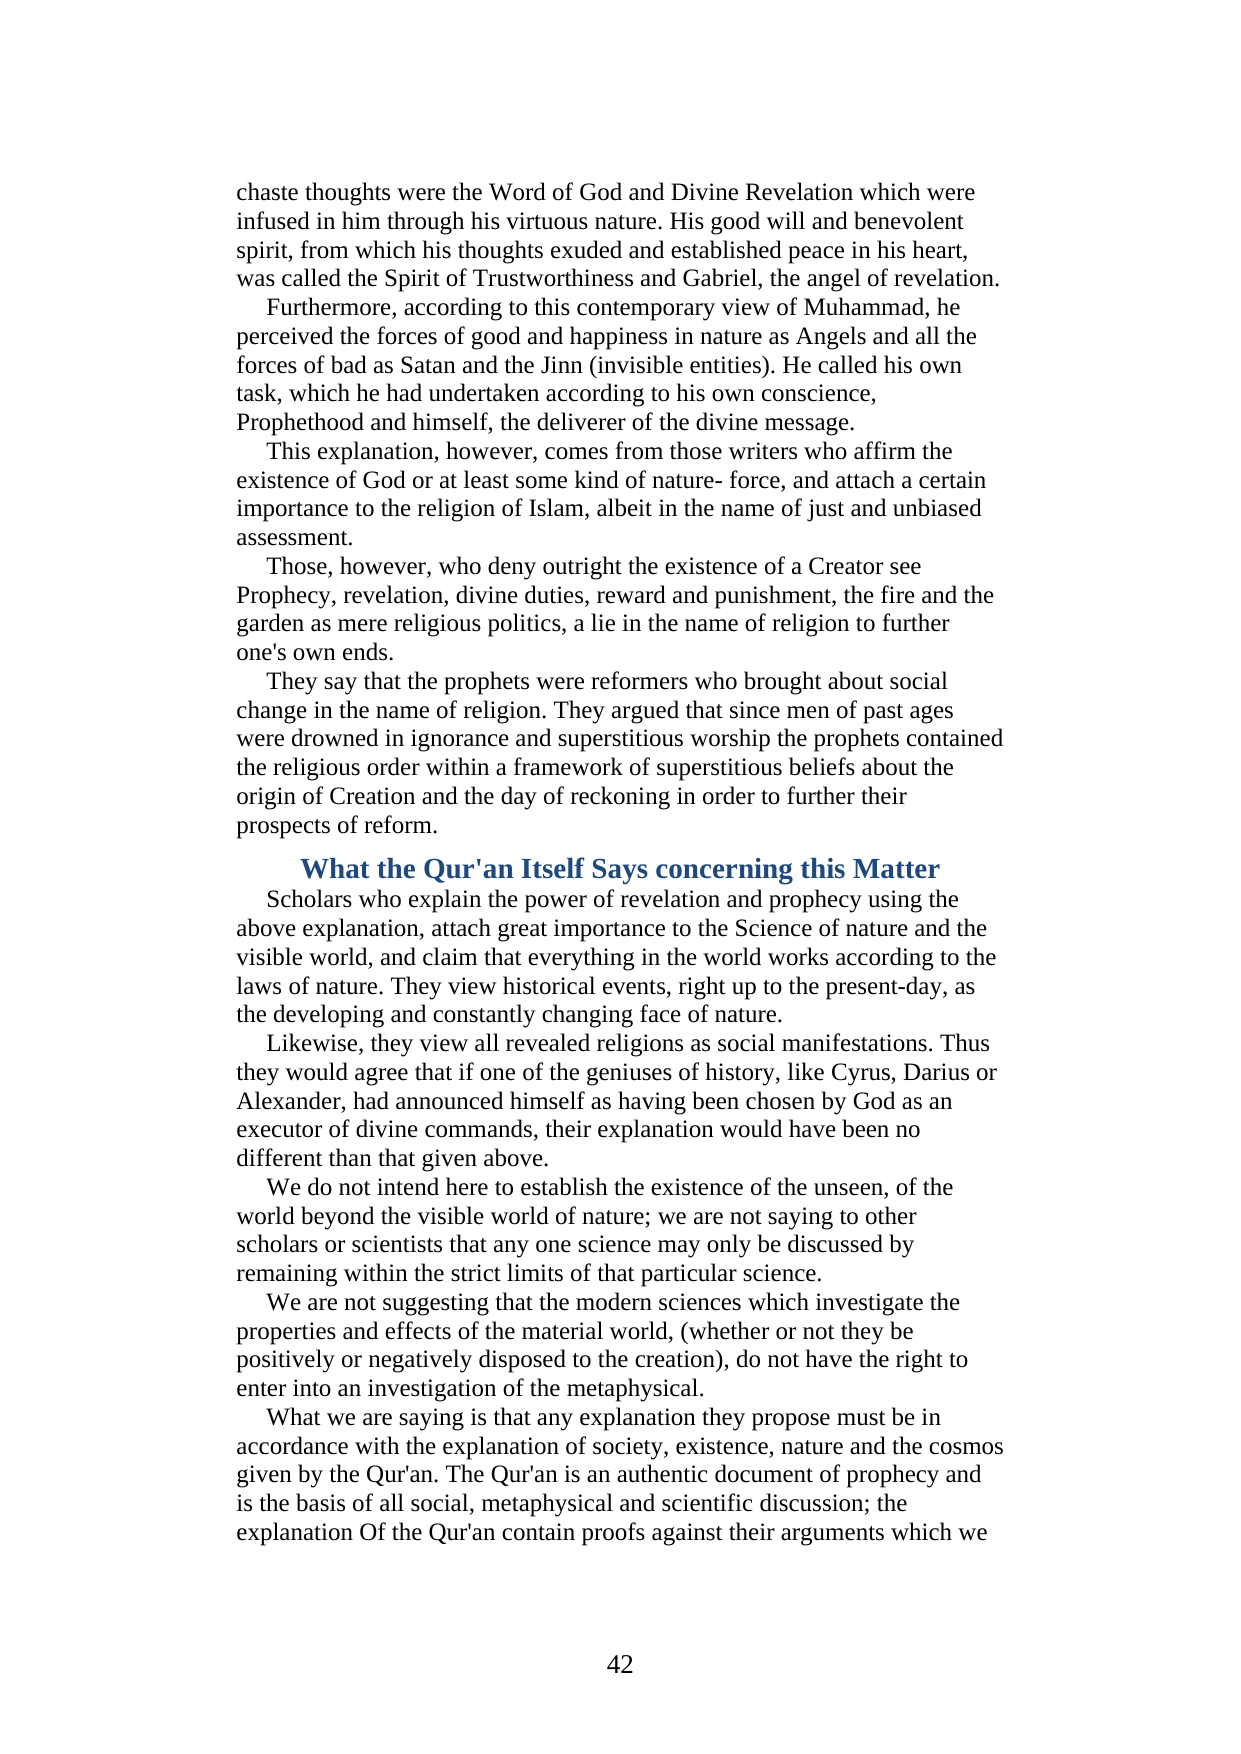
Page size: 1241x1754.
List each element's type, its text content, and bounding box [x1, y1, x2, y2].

subtitle What the Qur'an Itself Says concerning this Matter [236, 851, 1004, 884]
text Those, however, who deny outright the existence of a Creator see Prophecy, revelation, divine duties, reward and punishment, the fire and the garden as mere religious politics, a lie in the name of religion to further one's own ends. [236, 551, 1004, 666]
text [236, 177, 1004, 292]
text Scholars who explain the power of revelation and prophecy using the above explanation, attach great importance to the Science of nature and the visible world, and claim that everything in the world works according to the laws of nature. They view historical events, right up to the present-day, as the developing and constantly changing face of nature. [236, 884, 1004, 1028]
text We do not intend here to establish the existence of the unseen, of the world beyond the visible world of nature; we are not saying to other scholars or scientists that any one science may only be discussed by remaining within the strict limits of that particular science. [236, 1172, 1004, 1287]
text We are not suggesting that the modern sciences which investigate the properties and effects of the material world, (whether or not they be positively or negatively disposed to the creation), do not have the right to enter into an investigation of the metaphysical. [236, 1287, 1004, 1402]
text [236, 1402, 1004, 1546]
text They say that the prophets were reformers who brought about social change in the name of religion. They argued that since men of past ages were drowned in ignorance and superstitious worship the prophets contained the religious order within a framework of superstitious beliefs about the origin of Creation and the day of reckoning in order to further their prospects of reform. [236, 666, 1004, 838]
text This explanation, however, comes from those writers who affirm the existence of God or at least some kind of nature- force, and attach a certain importance to the religion of Islam, albeit in the name of just and unbiased assessment. [236, 436, 1004, 551]
text Likewise, they view all revealed religions as social manifestations. Thus they would agree that if one of the geniuses of history, like Cyrus, Darius or Alexander, had announced himself as having been chosen by God as an executor of divine commands, their explanation would have been no different than that given above. [236, 1028, 1004, 1172]
text Furthermore, according to this contemporary view of Muhammad, he perceived the forces of good and happiness in nature as Angels and all the forces of bad as Satan and the Jinn (invisible entities). He called his own task, which he had undertaken according to his own conscience, Prophethood and himself, the deliverer of the divine message. [236, 292, 1004, 436]
